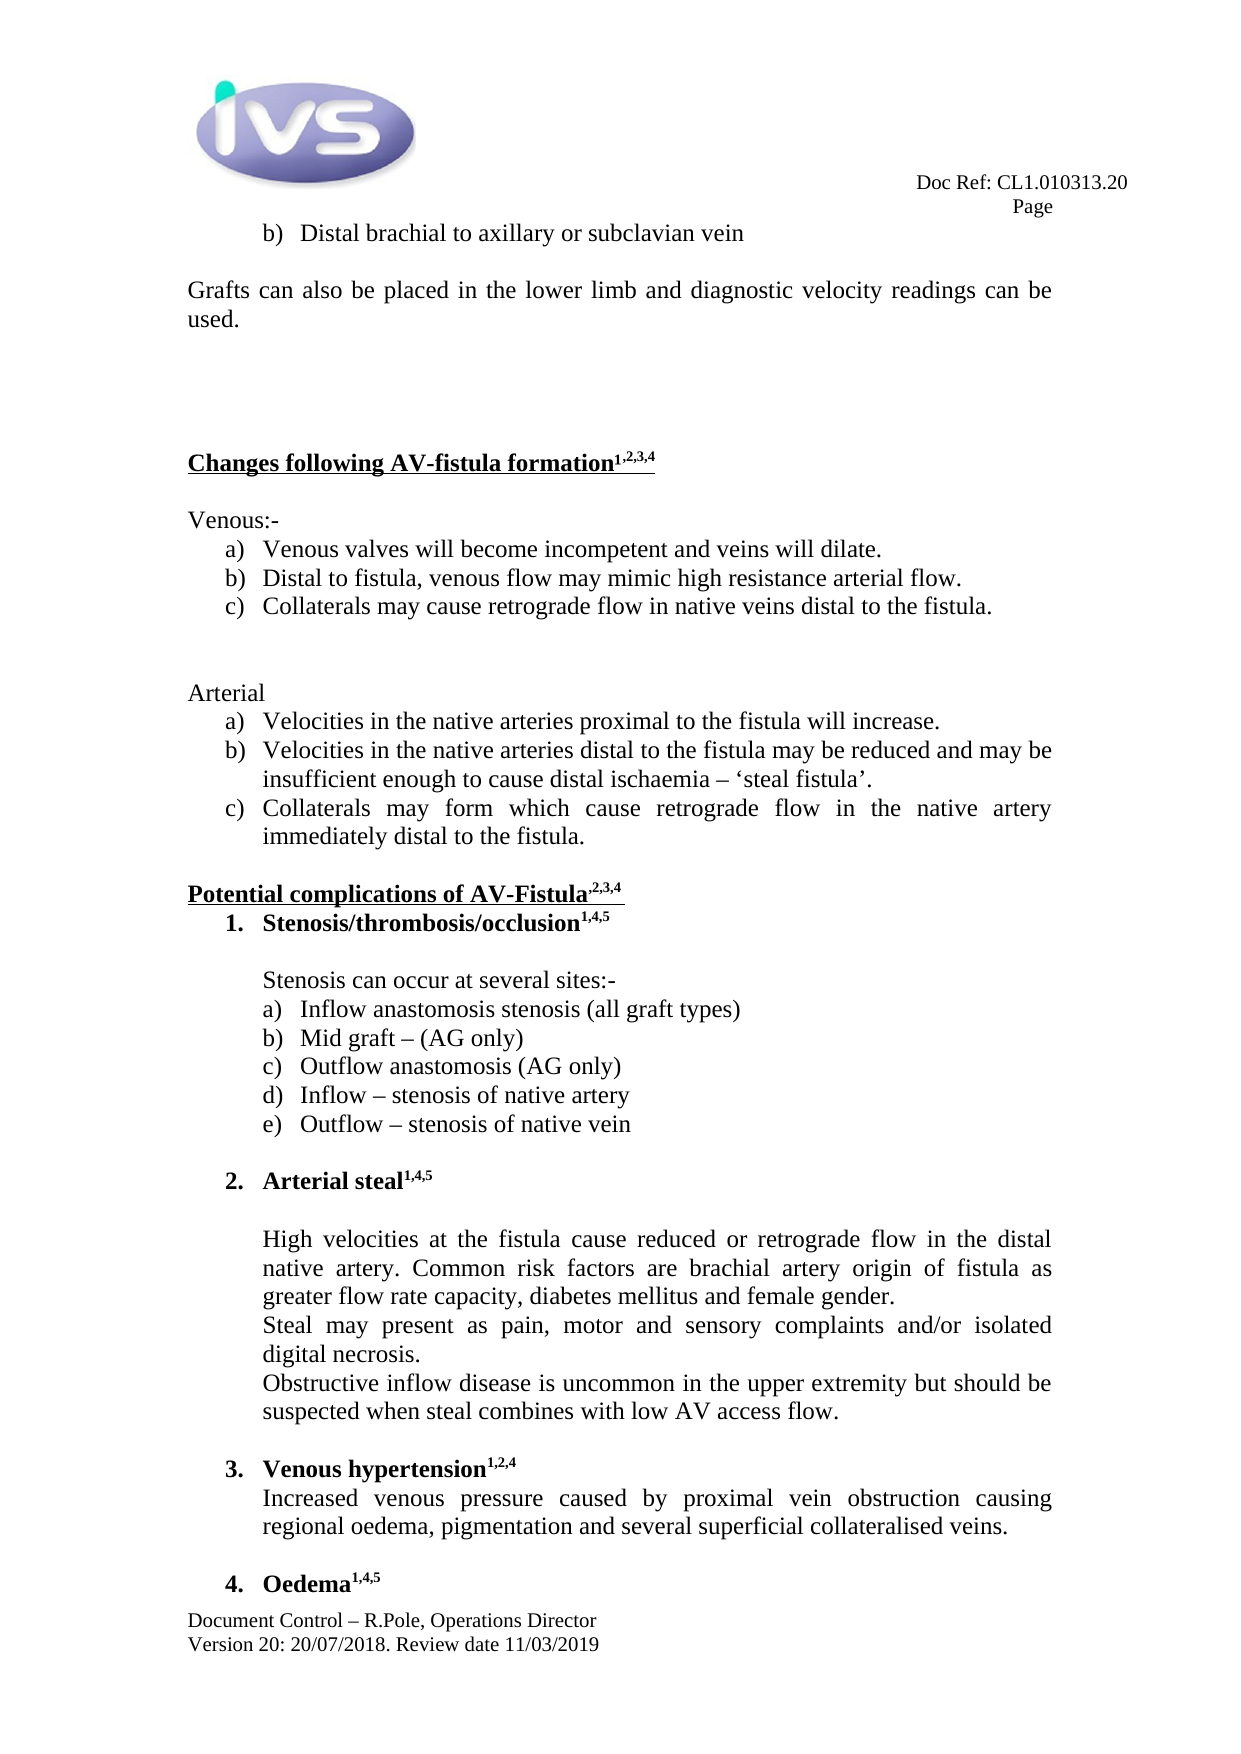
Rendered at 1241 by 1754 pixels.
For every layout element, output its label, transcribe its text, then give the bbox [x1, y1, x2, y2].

text Changes following AV-fistula formation¹,2,3,4 [187, 448, 1053, 476]
list Velocities in the native arteries distal to the fistula may be reduced and may be insufficient enough to cause distal ischaemia – ‘steal fistula’. [225, 735, 1053, 793]
list Inflow – stenosis of native artery [262, 1080, 1053, 1109]
list Outflow anastomosis (AG only) [262, 1051, 1053, 1080]
list Arterial steal1,4,5 [225, 1166, 1053, 1195]
list Collaterals may cause retrograde flow in native veins distal to the fistula. [225, 591, 1053, 620]
list Collaterals may form which cause retrograde flow in the native artery immediately distal to the fistula. [225, 793, 1053, 850]
picture [187, 75, 416, 189]
text Stenosis can occur at several sites:- [262, 965, 1053, 994]
list Mid graft – (AG only) [262, 1023, 1053, 1051]
list Distal brachial to axillary or subclavian vein [262, 218, 1053, 246]
text Increased venous pressure caused by proximal vein obstruction causing regional oedema, pigmentation and several superficial collateralised veins. [262, 1483, 1053, 1540]
list Venous hypertension1,2,4 [225, 1454, 1053, 1483]
list Velocities in the native arteries proximal to the fistula will increase. [225, 706, 1053, 735]
text Potential complications of AV-Fistula,2,3,4 [187, 879, 1053, 908]
text Grafts can also be placed in the lower limb and diagnostic velocity readings can be used. [187, 275, 1053, 333]
text Venous:- [187, 505, 1053, 534]
list Venous valves will become incompetent and veins will dilate. [225, 534, 1053, 563]
text Steal may present as pain, motor and sensory complaints and/or isolated digital necrosis. [262, 1310, 1053, 1368]
text High velocities at the fistula cause reduced or retrograde flow in the distal native artery. Common risk factors are brachial artery origin of fistula as greater flow rate capacity, diabetes mellitus and female gender. [262, 1224, 1053, 1310]
list Oedema1,4,5 [225, 1569, 1053, 1598]
text Arterial [187, 678, 1053, 706]
list Inflow anastomosis stenosis (all graft types) [262, 994, 1053, 1023]
list Outflow – stenosis of native vein [262, 1109, 1053, 1138]
list Distal to fistula, venous flow may mimic high resistance arterial flow. [225, 563, 1053, 591]
text Obstructive inflow disease is uncommon in the upper extremity but should be suspected when steal combines with low AV access flow. [262, 1368, 1053, 1425]
list Stenosis/thrombosis/occlusion1,4,5 [225, 908, 1053, 936]
